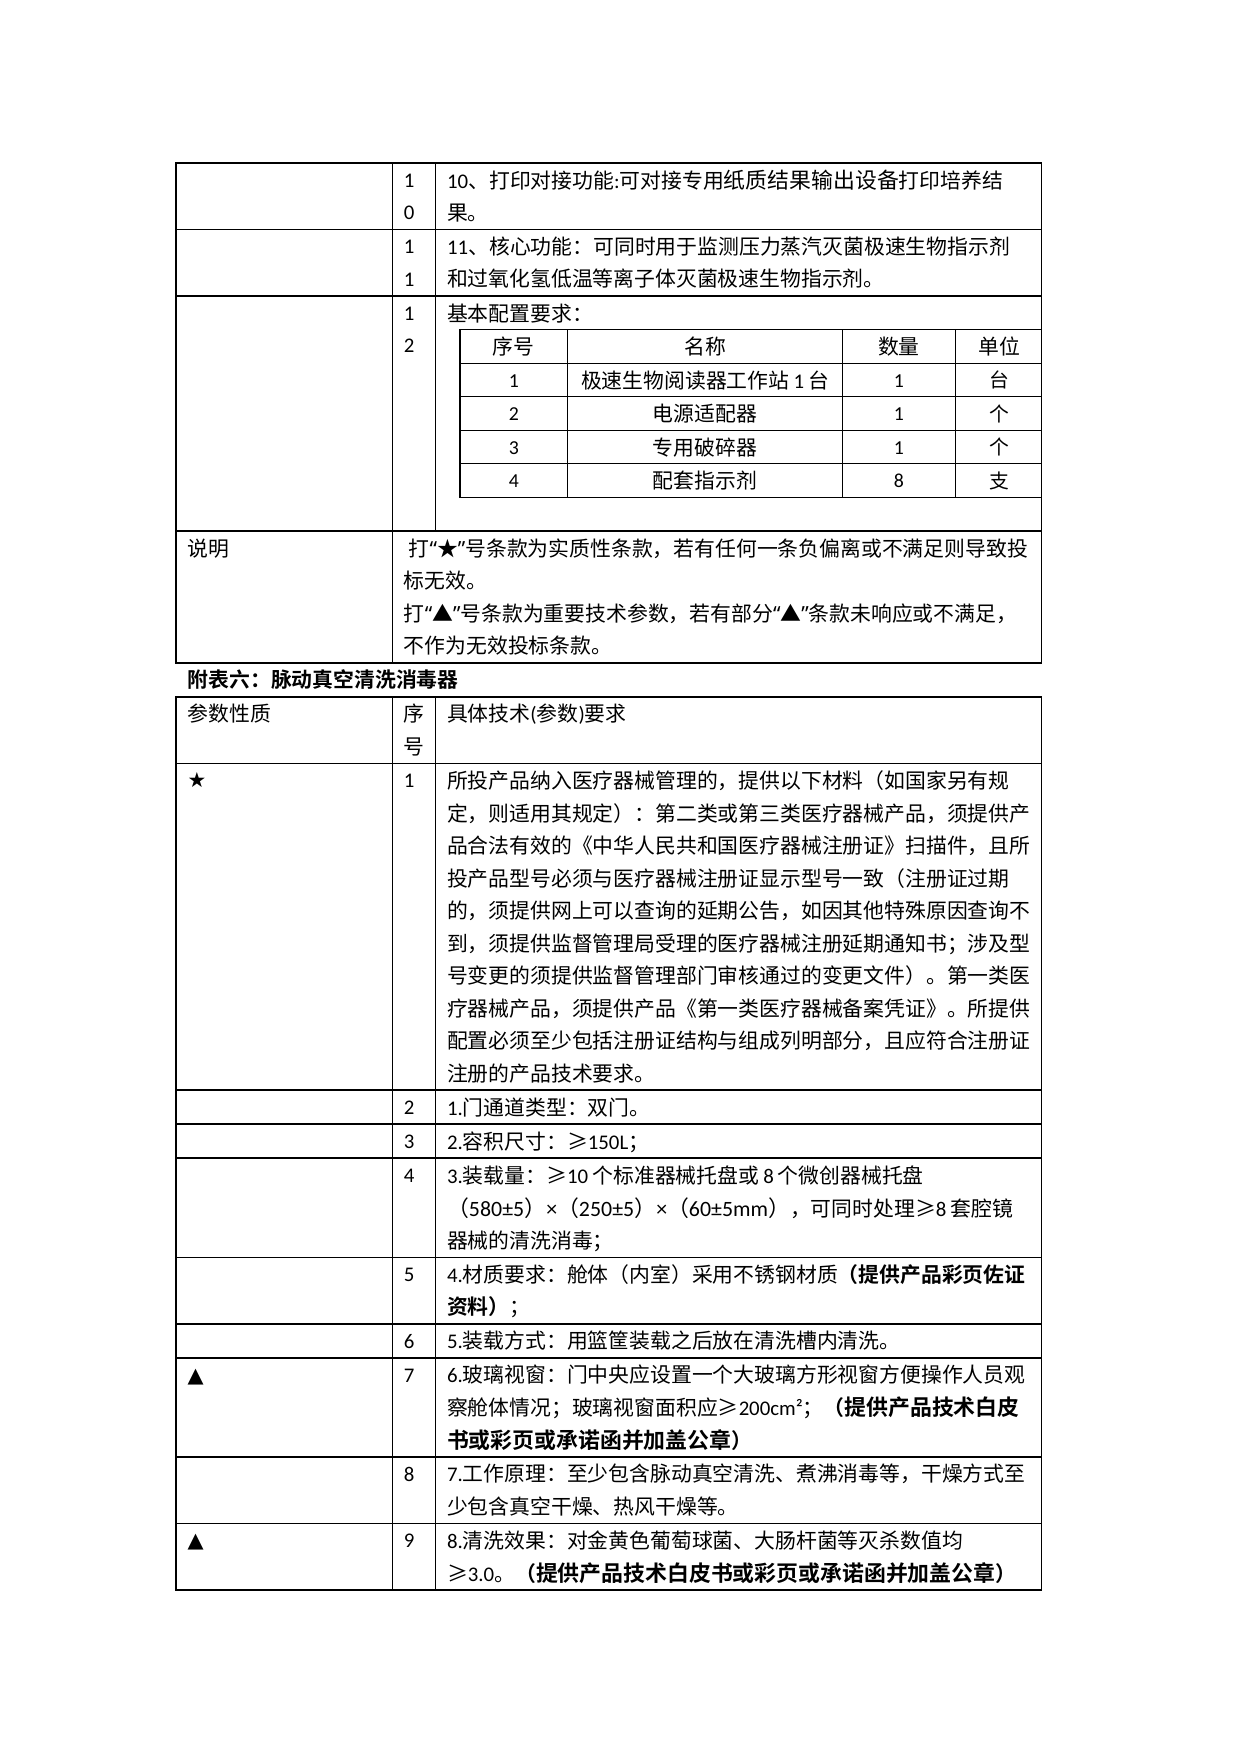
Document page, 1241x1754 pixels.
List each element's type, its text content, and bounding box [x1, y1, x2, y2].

table_cell 12 [393, 297, 435, 530]
table_cell 1.门通道类型：双门。 [436, 1091, 1041, 1123]
table_cell 3 [393, 1125, 435, 1157]
table_cell 打“★”号条款为实质性条款，若有任何一条负偏离或不满足则导致投标无效。 打“▲”号条款为重要技术参数，若有部分“▲”条款未响应或不满足，不作为无效投标条款。 [393, 532, 1041, 662]
table_cell [177, 1325, 392, 1357]
table_cell 5 [393, 1258, 435, 1323]
table_cell 基本配置要求： [436, 297, 1041, 530]
table_cell 1 [393, 764, 435, 1089]
table_cell 10 [393, 164, 435, 228]
table_header 参数性质 [177, 698, 392, 763]
table_cell [177, 164, 392, 228]
table_cell [177, 1258, 392, 1323]
table_cell [177, 297, 392, 530]
table_cell 11 [393, 230, 435, 295]
table_cell 8 [393, 1458, 435, 1523]
table_cell 7 [393, 1359, 435, 1456]
table_cell 4.材质要求：舱体（内室）采用不锈钢材质（提供产品彩页佐证资料）； [436, 1258, 1041, 1323]
table_cell 2 [393, 1091, 435, 1123]
table_cell [177, 230, 392, 295]
table_cell [177, 1159, 392, 1256]
table_cell 9 [393, 1524, 435, 1589]
table_cell 11、核心功能：可同时用于监测压力蒸汽灭菌极速生物指示剂和过氧化氢低温等离子体灭菌极速生物指示剂。 [436, 230, 1041, 295]
table_cell 7.工作原理：至少包含脉动真空清洗、煮沸消毒等，干燥方式至少包含真空干燥、热风干燥等。 [436, 1458, 1041, 1523]
table_cell 5.装载方式：用篮筐装载之后放在清洗槽内清洗。 [436, 1325, 1041, 1357]
table_cell 所投产品纳入医疗器械管理的，提供以下材料（如国家另有规定，则适用其规定）：第二类或第三类医疗器械产品，须提供产品合法有效的《中华人民共和国医疗器械注册证》扫描件，且所投产品型号必须与医疗器械注册证显示型号一致（注册证过期的，须提供网上可以查询的延期公告，如因其他特殊原因查询不到，须提供监督管理局受理的医疗器械注册延期通知书；涉及型号变更的须提供监督管理部门审核通过的变更文件）。第一类医疗器械产品，须提供产品《第一类医疗器械备案凭证》。所提供配置必须至少包括注册证结构与组成列明部分，且应符合注册证注册的产品技术要求。 [436, 764, 1041, 1089]
text 附表六：脉动真空清洗消毒器 [187, 663, 1053, 696]
table_cell 说明 [177, 532, 392, 662]
table_cell [177, 1458, 392, 1523]
table_cell ▲ [177, 1359, 392, 1456]
table_cell [177, 1125, 392, 1157]
table_cell ★ [177, 764, 392, 1089]
table_cell 10、打印对接功能:可对接专用纸质结果输出设备打印培养结果。 [436, 164, 1041, 228]
table_header 具体技术(参数)要求 [436, 698, 1041, 763]
table_cell [177, 1091, 392, 1123]
table_cell 4 [393, 1159, 435, 1256]
table_cell 3.装载量：≥10个标准器械托盘或8个微创器械托盘（580±5）×（250±5）×（60±5mm），可同时处理≥8套腔镜器械的清洗消毒； [436, 1159, 1041, 1256]
table_cell 2.容积尺寸：≥150L； [436, 1125, 1041, 1157]
table_cell 6.玻璃视窗：门中央应设置一个大玻璃方形视窗方便操作人员观察舱体情况；玻璃视窗面积应≥200cm²；（提供产品技术白皮书或彩页或承诺函并加盖公章） [436, 1359, 1041, 1456]
table_header 序号 [393, 698, 435, 763]
table_cell 8.清洗效果：对金黄色葡萄球菌、大肠杆菌等灭杀数值均≥3.0。（提供产品技术白皮书或彩页或承诺函并加盖公章） [436, 1524, 1041, 1589]
table_cell 6 [393, 1325, 435, 1357]
table_cell ▲ [177, 1524, 392, 1589]
